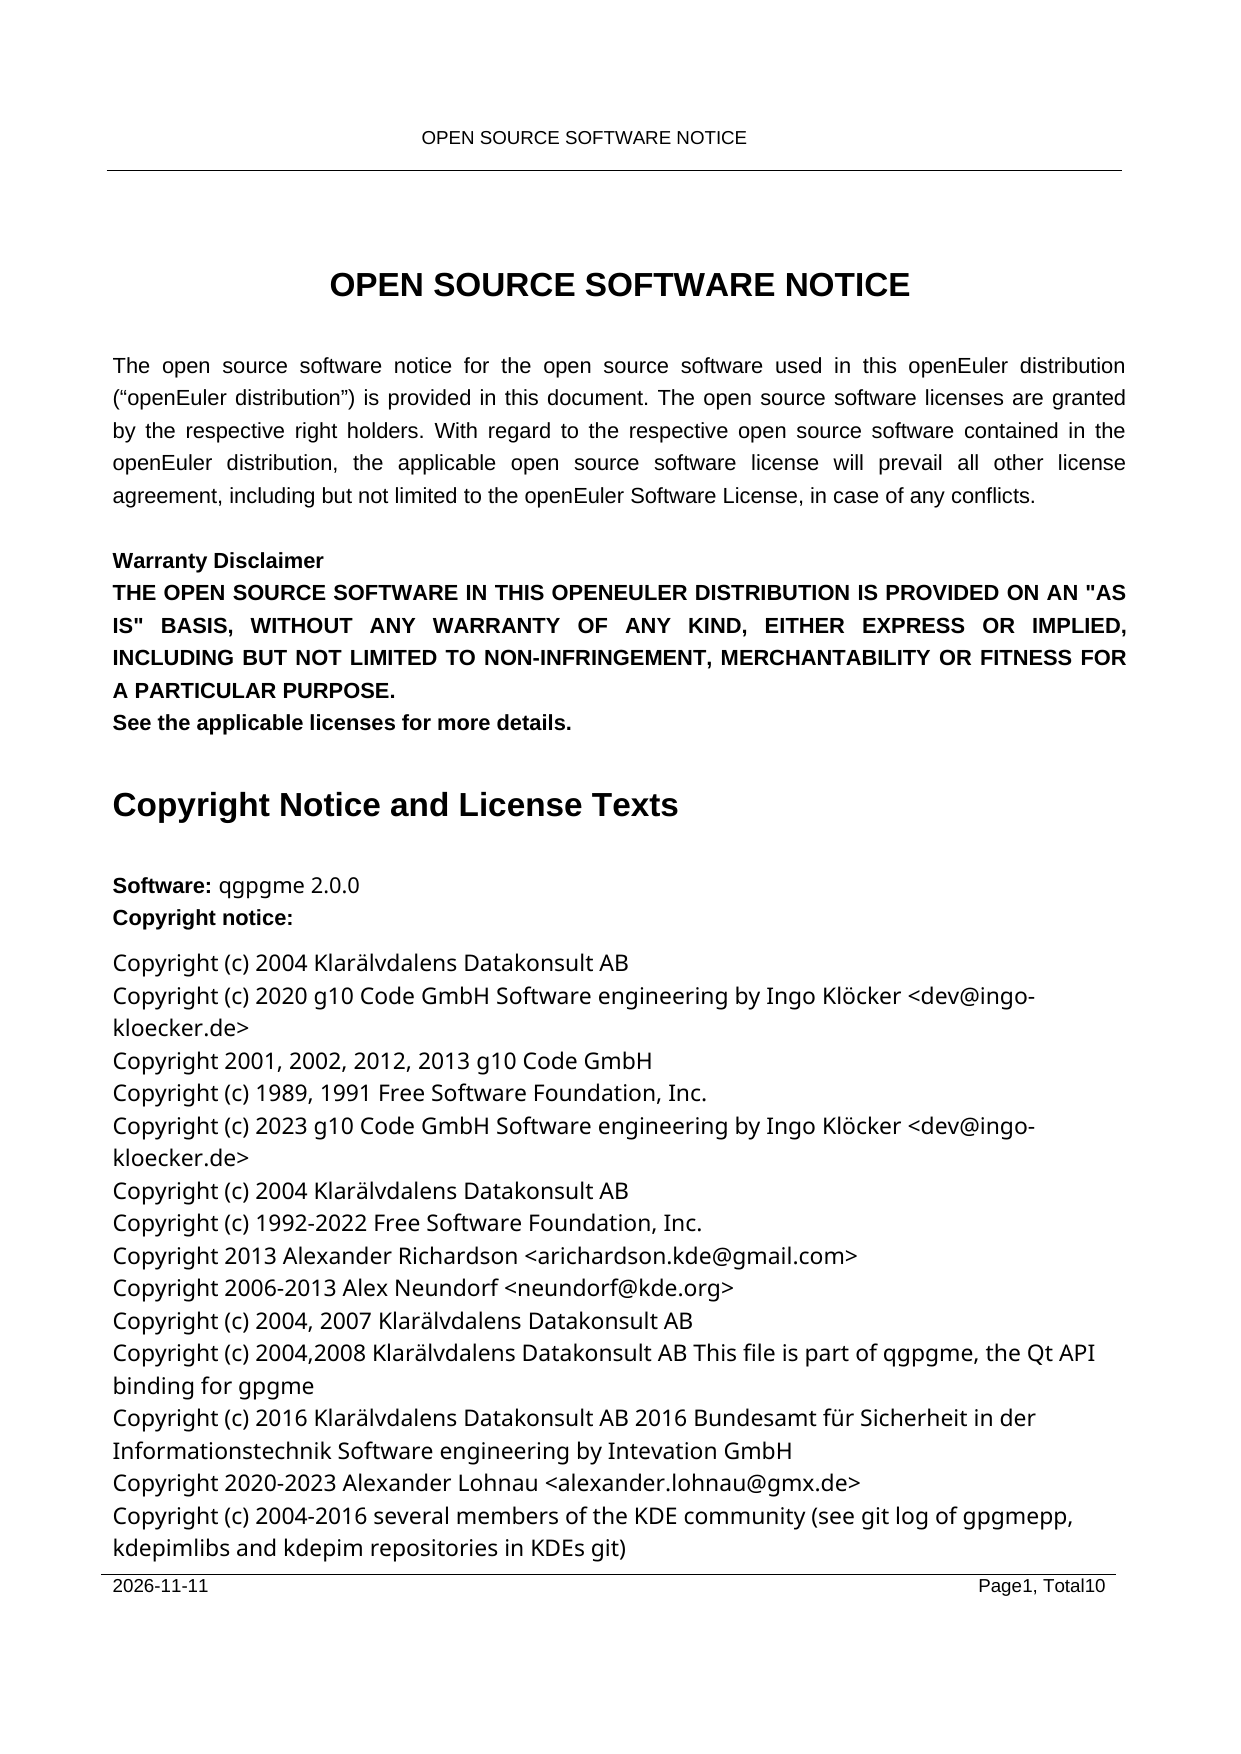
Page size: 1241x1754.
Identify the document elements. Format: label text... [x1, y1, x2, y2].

text THE OPEN SOURCE SOFTWARE IN THIS OPENEULER DISTRIBUTION IS PROVIDED ON AN "AS IS" BASIS, WITHOUT ANY WARRANTY OF ANY KIND, EITHER EXPRESS OR IMPLIED, INCLUDING BUT NOT LIMITED TO NON-INFRINGEMENT, MERCHANTABILITY OR FITNESS FOR A PARTICULAR PURPOSE. See the applicable licenses for more details. [112, 576, 1128, 739]
text The open source software notice for the open source software used in this openEuler distribution (“openEuler distribution”) is provided in this document. The open source software licenses are granted by the respective right holders. With regard to the respective open source software contained in the openEuler distribution, the applicable open source software license will prevail all other license agreement, including but not limited to the openEuler Software License, in case of any conflicts. [112, 349, 1128, 511]
text Copyright notice: [112, 901, 1128, 934]
title Software: qgpgme 2.0.0 [112, 869, 1128, 901]
text Copyright Notice and License Texts [112, 771, 1128, 836]
text OPEN SOURCE SOFTWARE NOTICE [112, 251, 1128, 316]
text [112, 947, 1128, 1564]
text Warranty Disclaimer [112, 544, 1128, 576]
